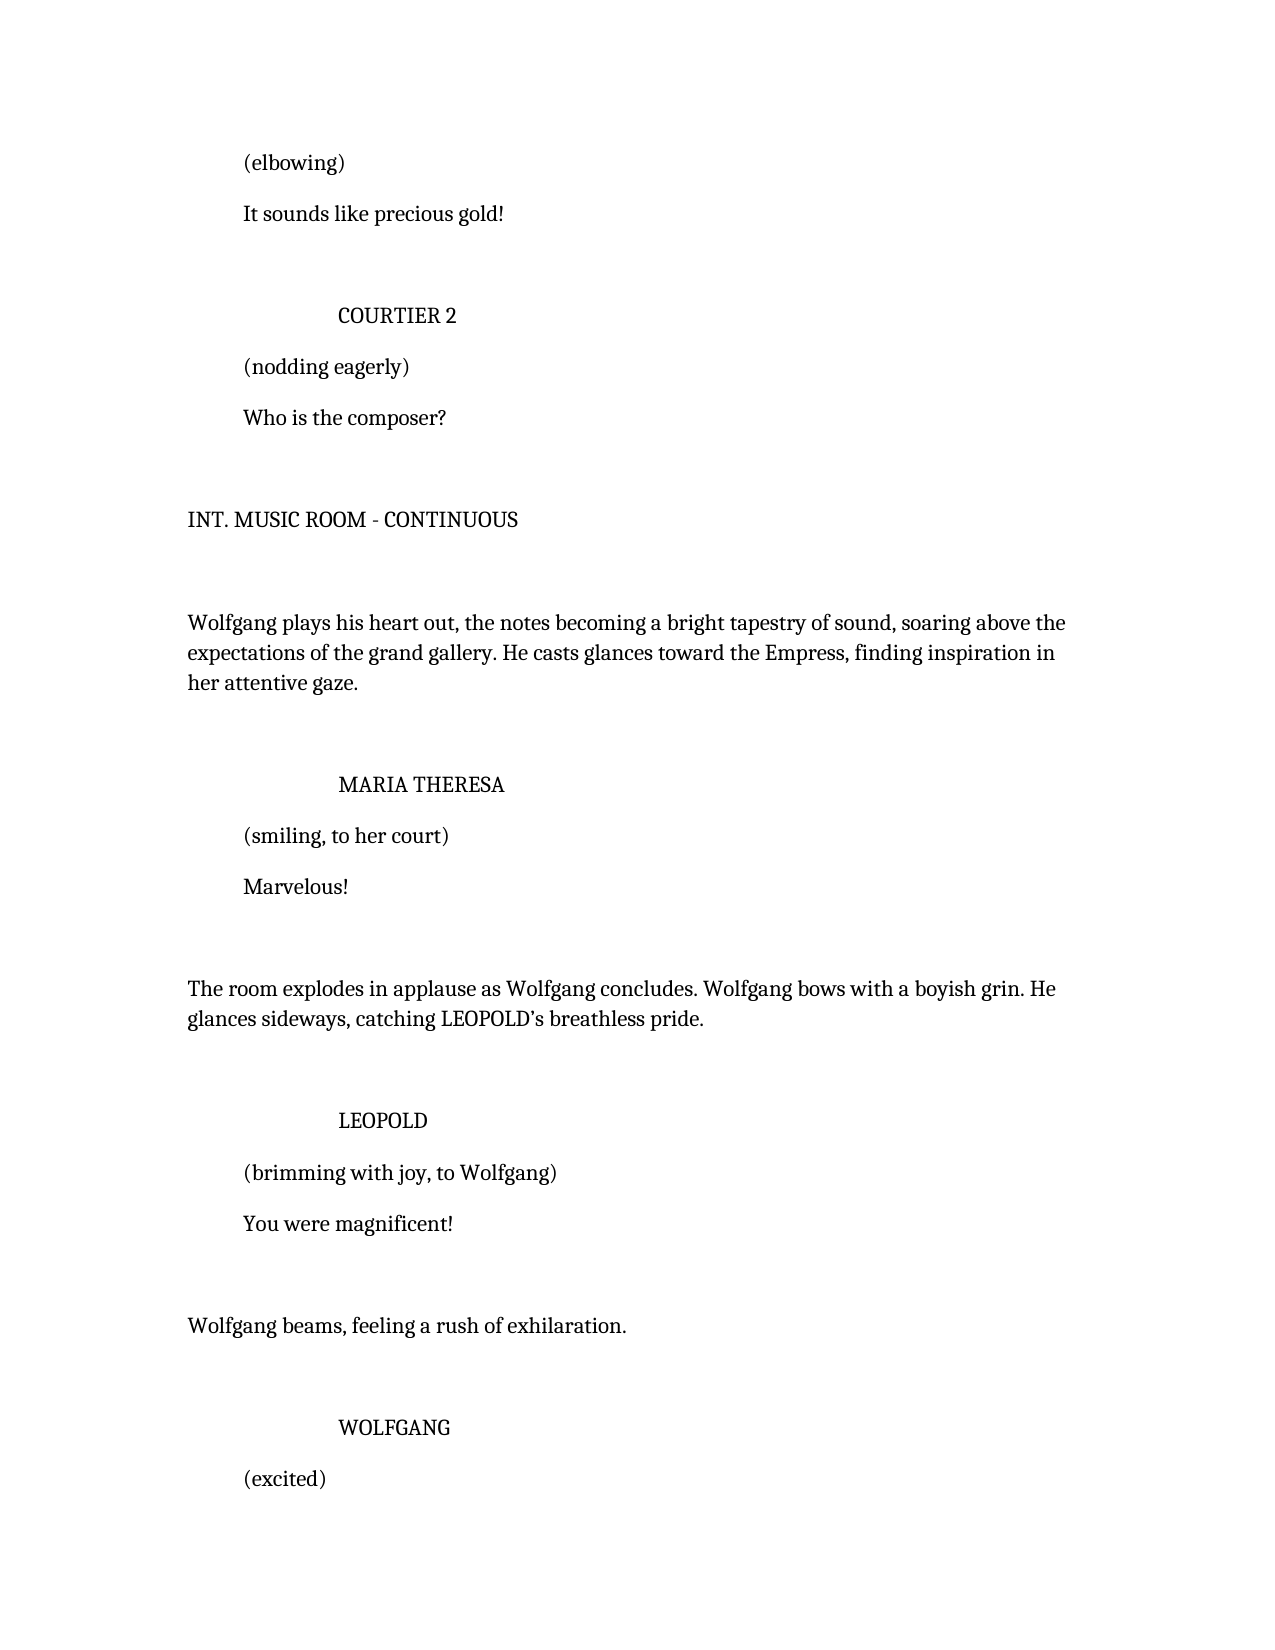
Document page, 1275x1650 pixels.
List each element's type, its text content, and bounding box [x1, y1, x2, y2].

text It sounds like precious gold! [187, 201, 1087, 227]
text (smiling, to her court) [187, 823, 1087, 849]
text WOLFGANG [187, 1414, 1087, 1441]
text MARIA THERESA [187, 772, 1087, 798]
text COURTIER 2 [187, 303, 1087, 329]
text (brimming with joy, to Wolfgang) [187, 1159, 1087, 1186]
text INT. MUSIC ROOM - CONTINUOUS [187, 507, 1087, 534]
text Wolfgang plays his heart out, the notes becoming a bright tapestry of sound, soaring above the expectations of the grand gallery. He casts glances toward the Empress, finding inspiration in her attentive gaze. [187, 609, 1087, 696]
text (excited) [187, 1466, 1087, 1492]
text (nodding eagerly) [187, 354, 1087, 381]
text You were magnificent! [187, 1210, 1087, 1237]
text Marvelous! [187, 874, 1087, 900]
text The room explodes in applause as Wolfgang concludes. Wolfgang bows with a boyish grin. He glances sideways, catching LEOPOLD’s breathless pride. [187, 976, 1087, 1033]
text Who is the composer? [187, 405, 1087, 432]
text LEOPOLD [187, 1108, 1087, 1135]
text Wolfgang beams, feeling a rush of exhilaration. [187, 1312, 1087, 1339]
text (elbowing) [187, 150, 1087, 176]
